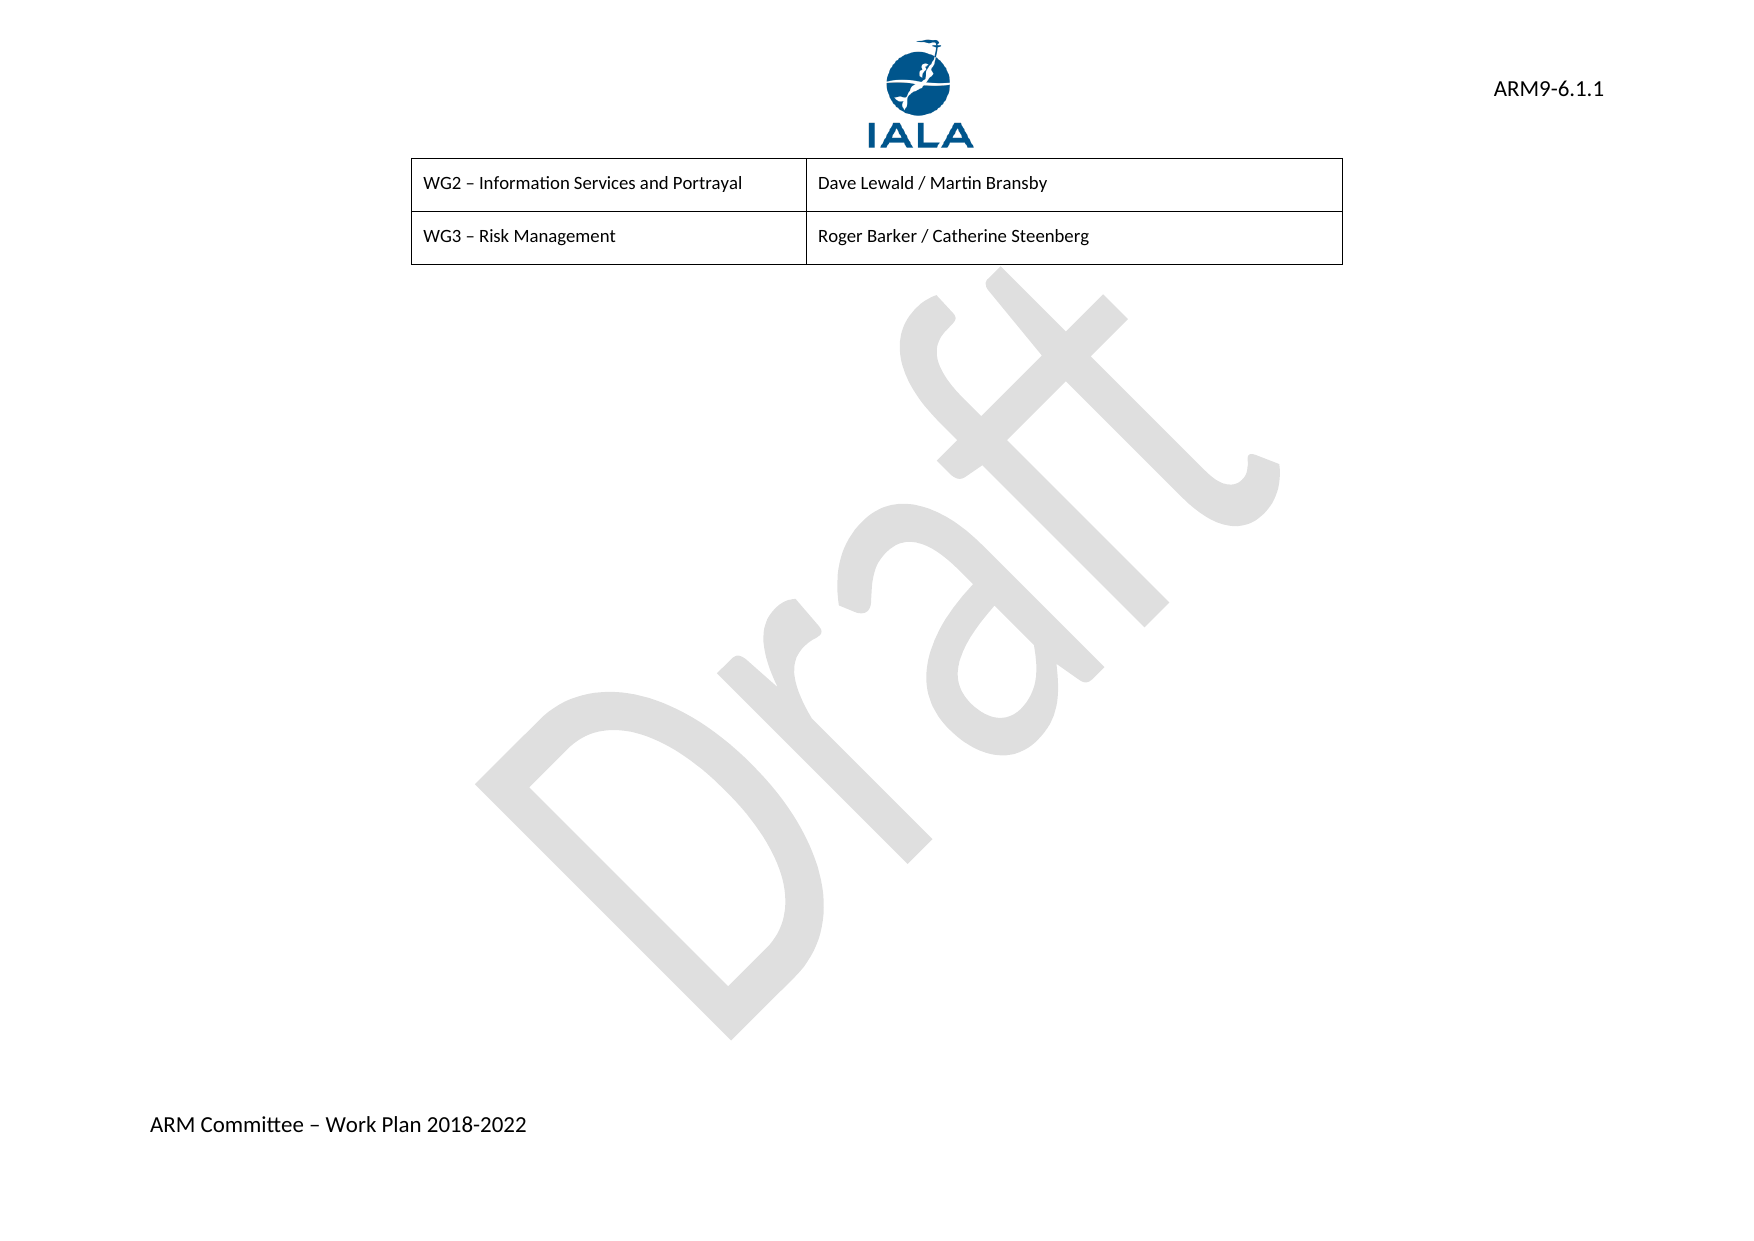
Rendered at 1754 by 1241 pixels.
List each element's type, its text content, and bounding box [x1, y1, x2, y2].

table_cell WG3 – Risk Management [412, 212, 806, 263]
table_cell WG2 – Information Services and Portrayal [412, 159, 806, 211]
table_cell Roger Barker / Catherine Steenberg [807, 212, 1342, 263]
picture [844, 27, 992, 158]
table_cell Dave Lewald / Martin Bransby [807, 159, 1342, 211]
